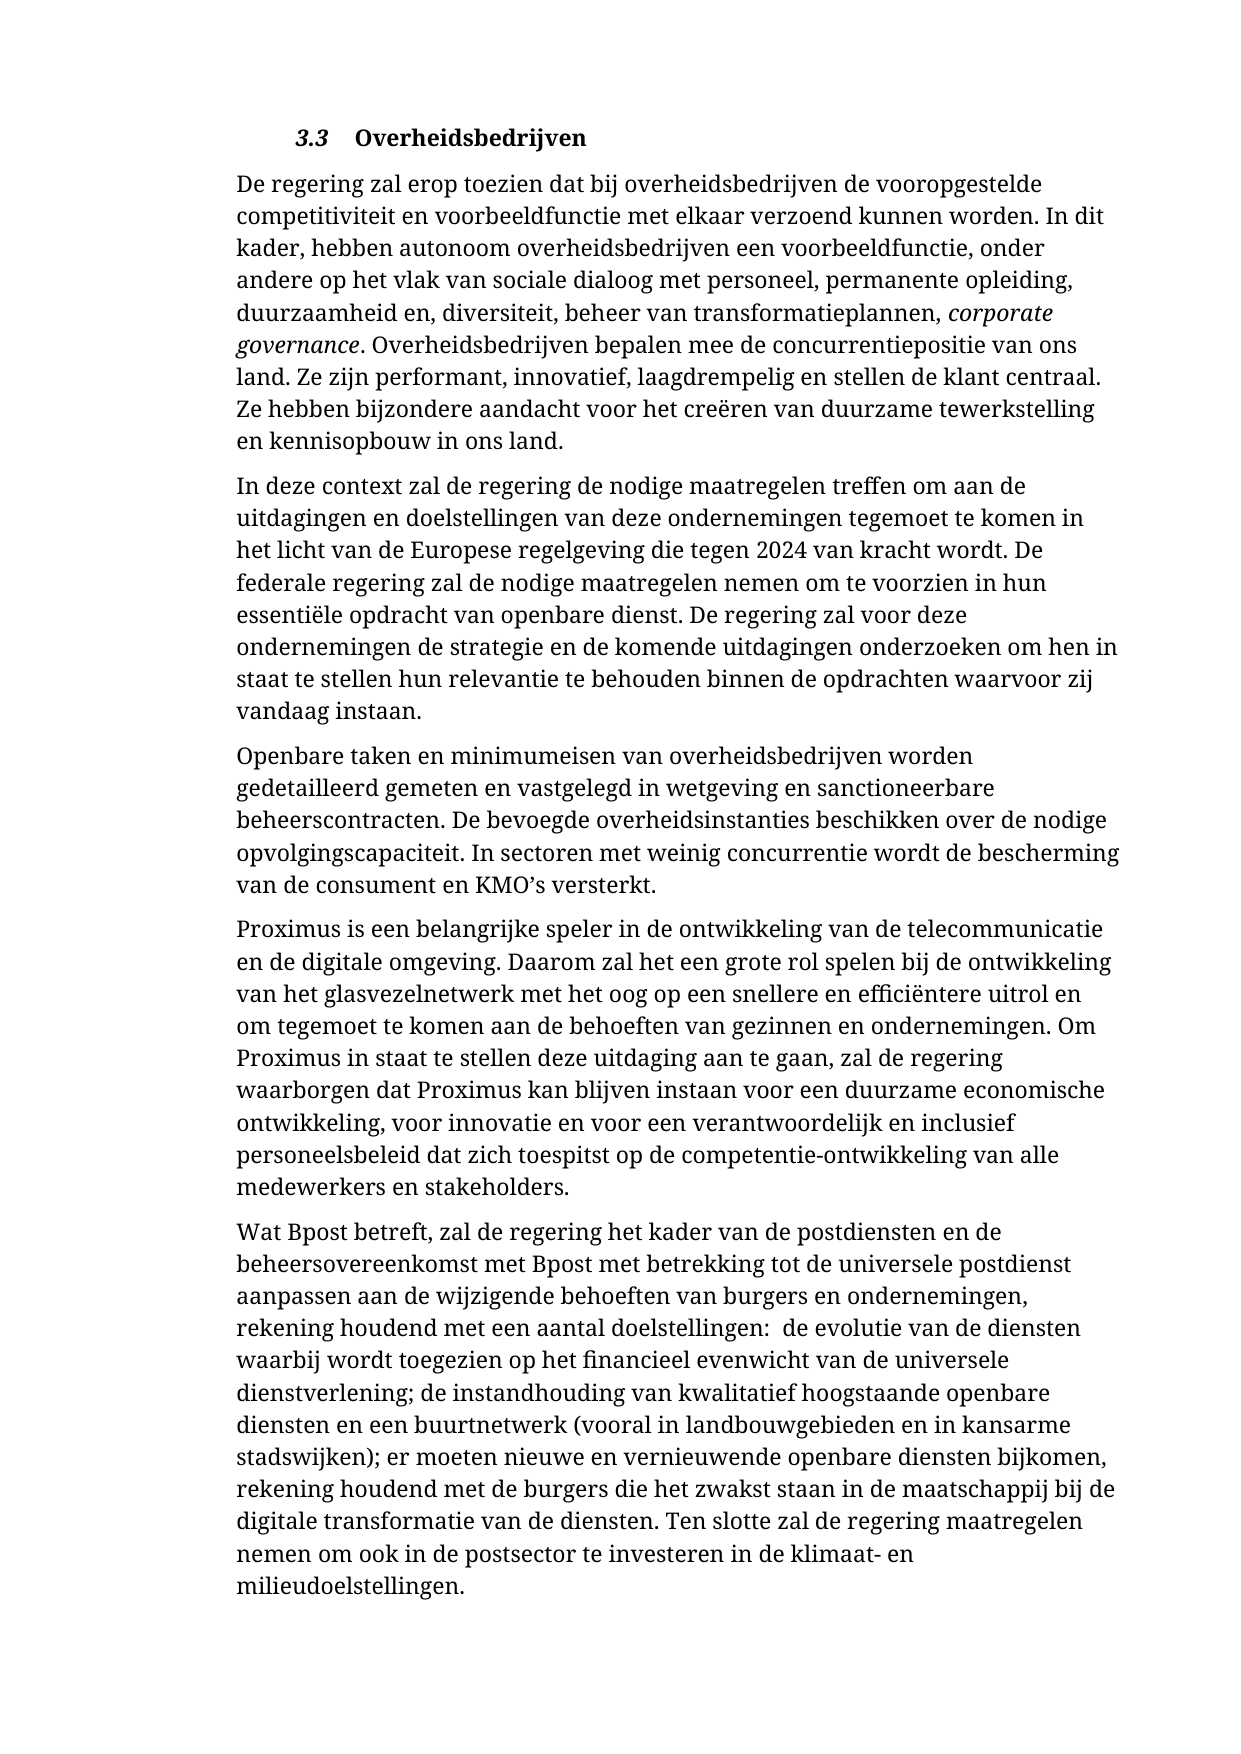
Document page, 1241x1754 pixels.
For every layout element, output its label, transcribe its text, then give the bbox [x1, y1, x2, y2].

text Openbare taken en minimumeisen van overheidsbedrijven worden gedetailleerd gemeten en vastgelegd in wetgeving en sanctioneerbare beheerscontracten. De bevoegde overheidsinstanties beschikken over de nodige opvolgingscapaciteit. In sectoren met weinig concurrentie wordt de bescherming van de consument en KMO’s versterkt. [236, 740, 1122, 900]
text De regering zal erop toezien dat bij overheidsbedrijven de vooropgestelde competitiviteit en voorbeeldfunctie met elkaar verzoend kunnen worden. In dit kader, hebben autonoom overheidsbedrijven een voorbeeldfunctie, onder andere op het vlak van sociale dialoog met personeel, permanente opleiding, duurzaamheid en, diversiteit, beheer van transformatieplannen, corporate governance. Overheidsbedrijven bepalen mee de concurrentiepositie van ons land. Ze zijn performant, innovatief, laagdrempelig en stellen de klant centraal. Ze hebben bijzondere aandacht voor het creëren van duurzame tewerkstelling en kennisopbouw in ons land. [236, 168, 1122, 457]
text Proximus is een belangrijke speler in de ontwikkeling van de telecommunicatie en de digitale omgeving. Daarom zal het een grote rol spelen bij de ontwikkeling van het glasvezelnetwerk met het oog op een snellere en efficiëntere uitrol en om tegemoet te komen aan de behoeften van gezinnen en ondernemingen. Om Proximus in staat te stellen deze uitdaging aan te gaan, zal de regering waarborgen dat Proximus kan blijven instaan voor een duurzame economische ontwikkeling, voor innovatie en voor een verantwoordelijk en inclusief personeelsbeleid dat zich toespitst op de competentie-ontwikkeling van alle medewerkers en stakeholders. [236, 913, 1122, 1202]
text Wat Bpost betreft, zal de regering het kader van de postdiensten en de beheersovereenkomst met Bpost met betrekking tot de universele postdienst aanpassen aan de wijzigende behoeften van burgers en ondernemingen, rekening houdend met een aantal doelstellingen: de evolutie van de diensten waarbij wordt toegezien op het financieel evenwicht van de universele dienstverlening; de instandhouding van kwalitatief hoogstaande openbare diensten en een buurtnetwerk (vooral in landbouwgebieden en in kansarme stadswijken); er moeten nieuwe en vernieuwende openbare diensten bijkomen, rekening houdend met de burgers die het zwakst staan in de maatschappij bij de digitale transformatie van de diensten. Ten slotte zal de regering maatregelen nemen om ook in de postsector te investeren in de klimaat- en milieudoelstellingen. [236, 1216, 1122, 1601]
text In deze context zal de regering de nodige maatregelen treffen om aan de uitdagingen en doelstellingen van deze ondernemingen tegemoet te komen in het licht van de Europese regelgeving die tegen 2024 van kracht wordt. De federale regering zal de nodige maatregelen nemen om te voorzien in hun essentiële opdracht van openbare dienst. De regering zal voor deze ondernemingen de strategie en de komende uitdagingen onderzoeken om hen in staat te stellen hun relevantie te behouden binnen de opdrachten waarvoor zij vandaag instaan. [236, 470, 1122, 727]
subtitle Overheidsbedrijven [295, 122, 1122, 153]
